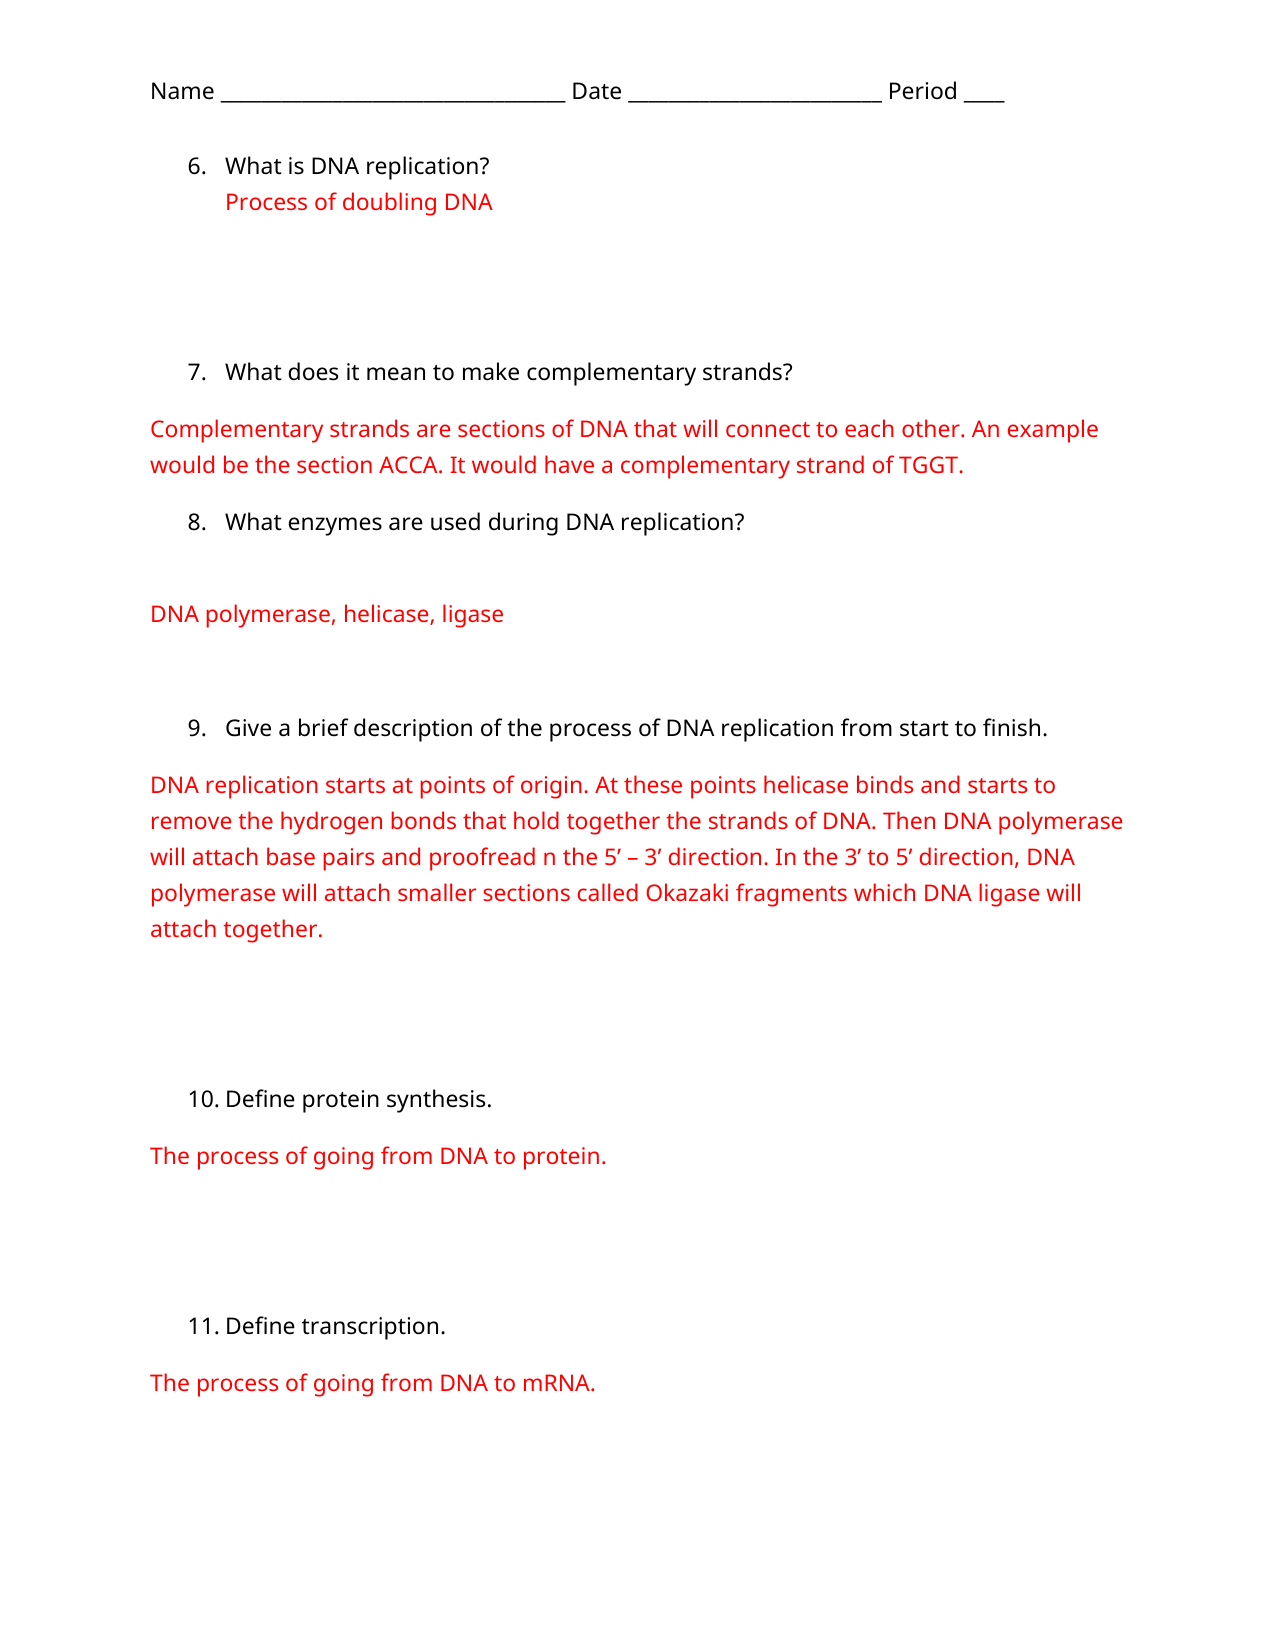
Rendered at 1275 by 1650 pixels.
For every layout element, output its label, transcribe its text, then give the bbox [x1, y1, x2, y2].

list What is DNA replication? [187, 150, 1125, 181]
list Give a brief description of the process of DNA replication from start to finish. [187, 712, 1125, 743]
list What does it mean to make complementary strands? [187, 356, 1125, 387]
text Complementary strands are sections of DNA that will connect to each other. An example would be the section ACCA. It would have a complementary strand of TGGT. [150, 413, 1125, 480]
text DNA replication starts at points of origin. At these points helicase binds and starts to remove the hydrogen bonds that hold together the strands of DNA. Then DNA polymerase will attach base pairs and proofread n the 5’ – 3’ direction. In the 3’ to 5’ direction, DNA polymerase will attach smaller sections called Okazaki fragments which DNA ligase will attach together. [150, 769, 1125, 944]
list Process of doubling DNA [225, 186, 1125, 217]
text The process of going from DNA to mRNA. [150, 1367, 1125, 1398]
text The process of going from DNA to protein. [150, 1139, 1125, 1171]
list What enzymes are used during DNA replication? [187, 506, 1125, 537]
text DNA polymerase, helicase, ligase [150, 598, 1125, 630]
list Define transcription. [187, 1310, 1125, 1341]
list Define protein synthesis. [187, 1083, 1125, 1114]
